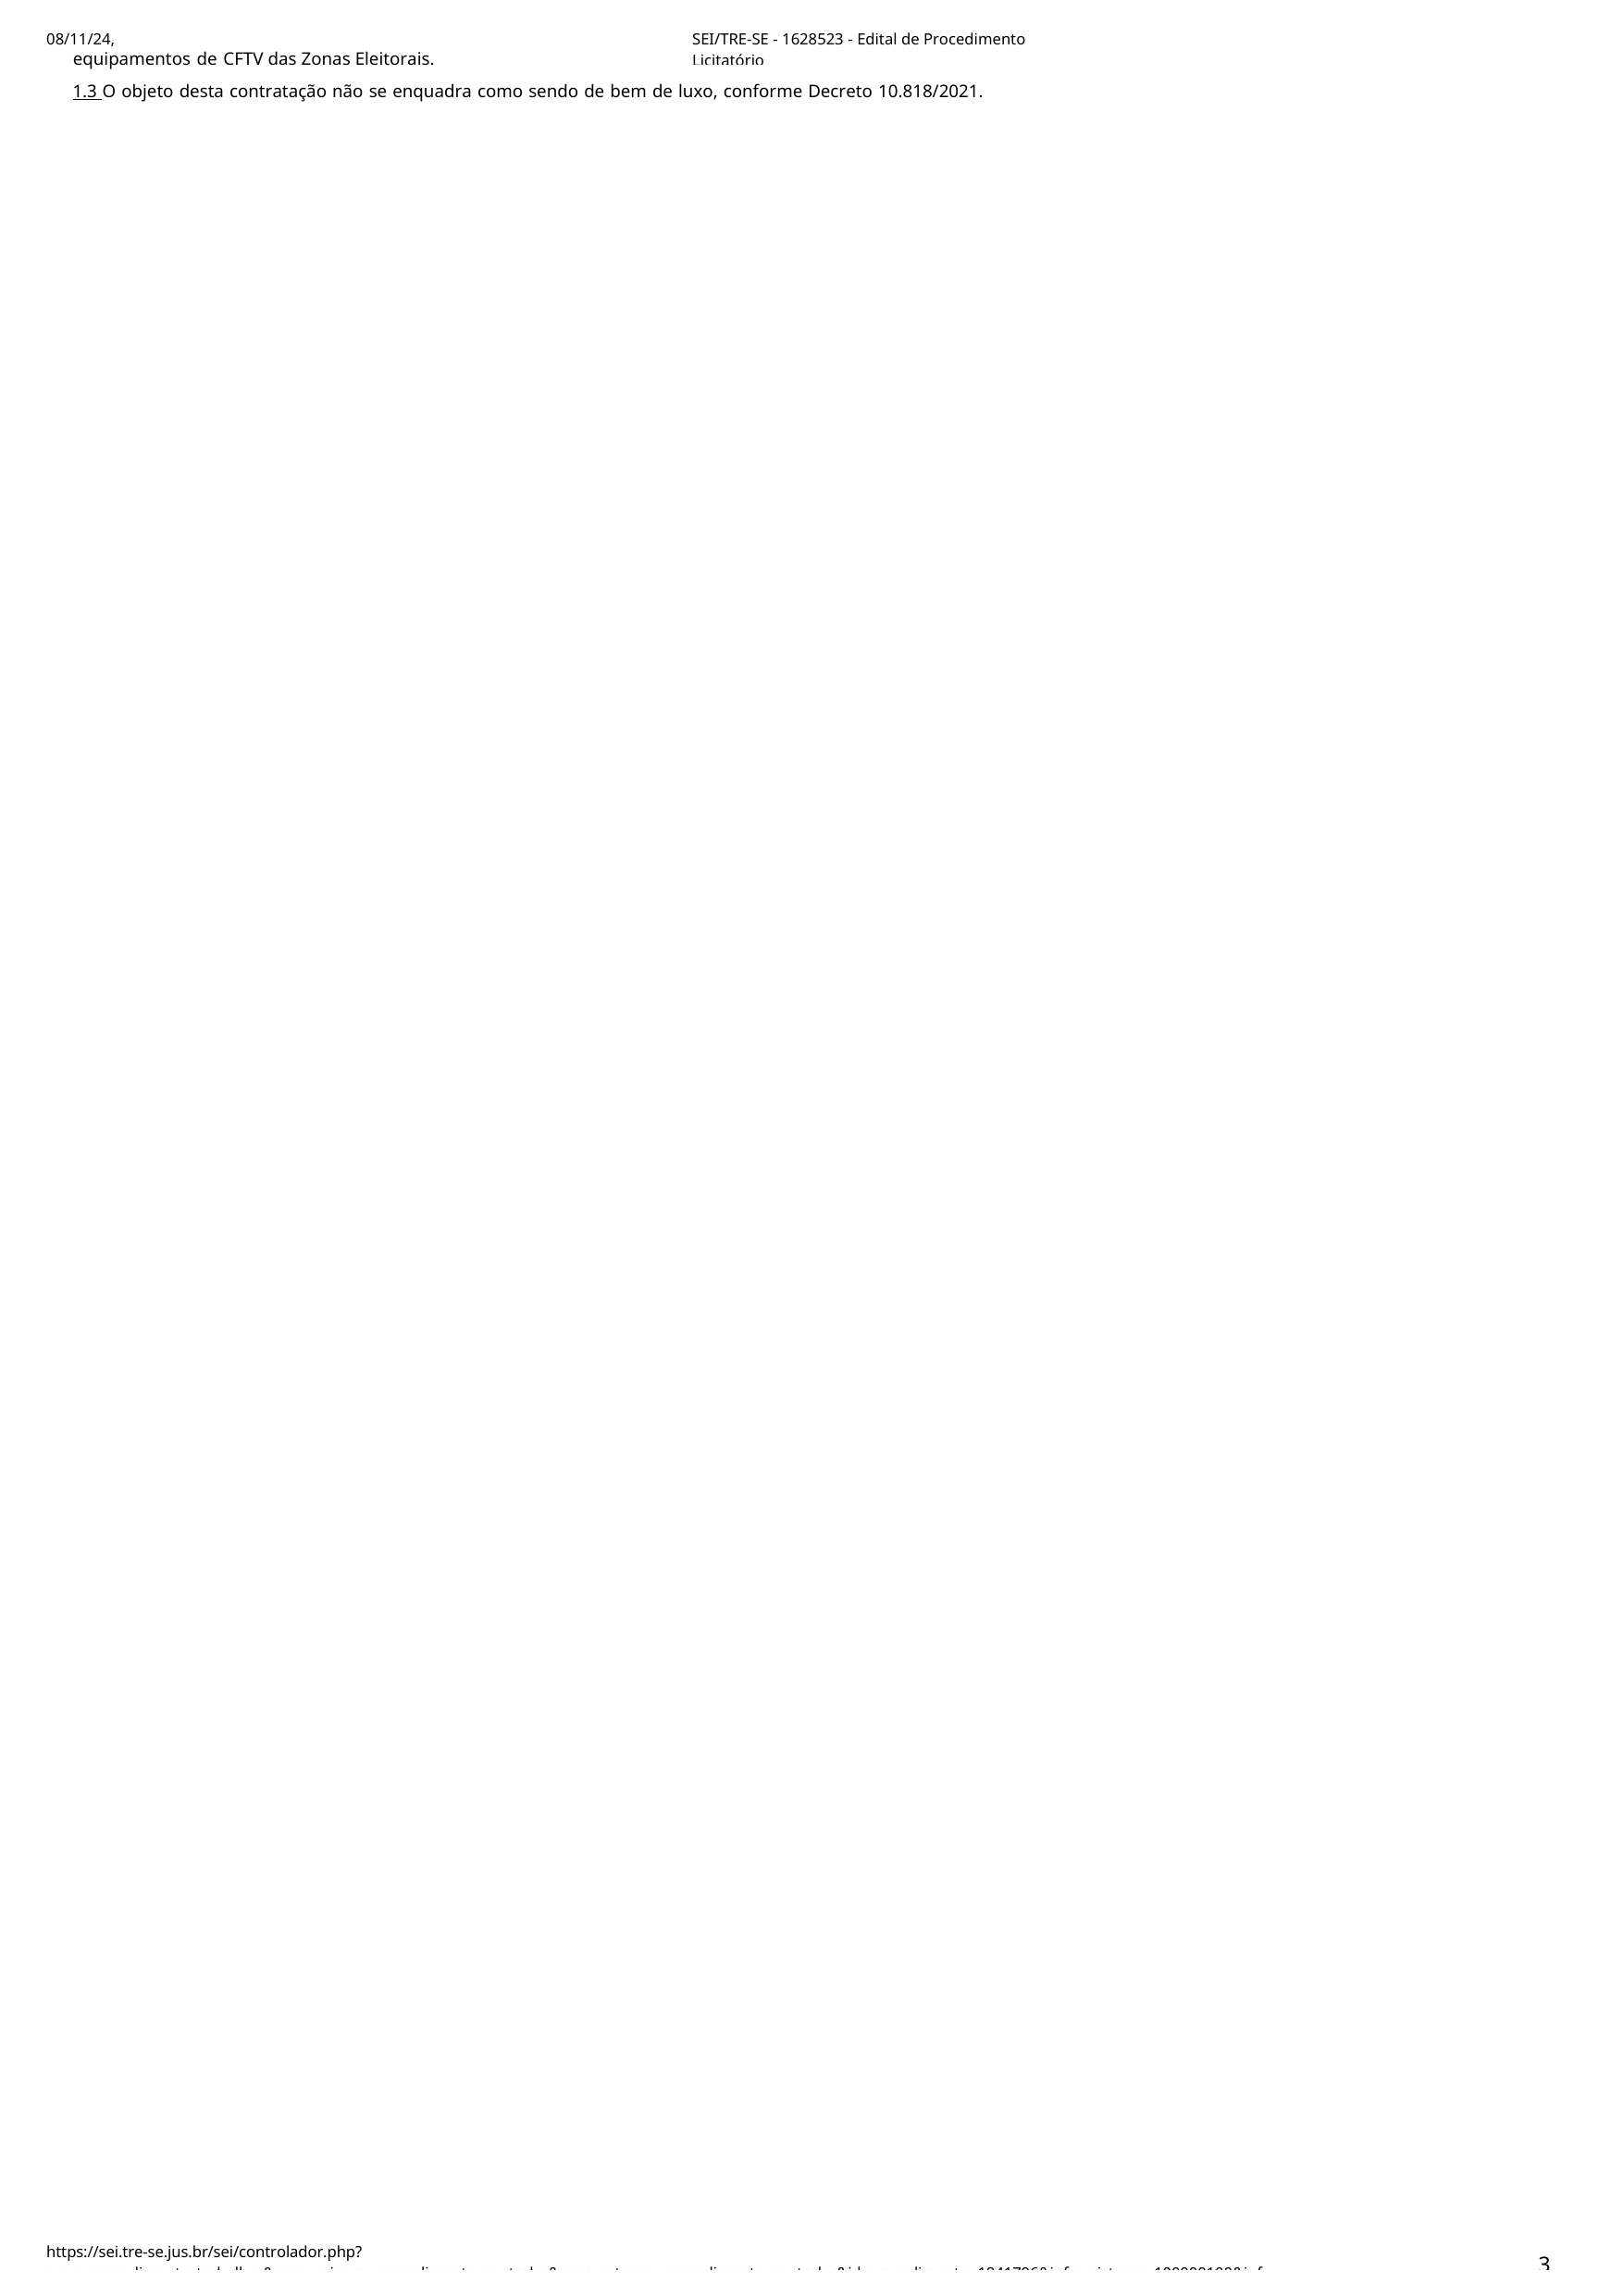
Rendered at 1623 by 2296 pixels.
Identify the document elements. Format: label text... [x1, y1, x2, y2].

list O objeto desta contratação não se enquadra como sendo de bem de luxo, conforme Decreto 10.818/2021. [72, 79, 1579, 103]
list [72, 46, 1552, 70]
